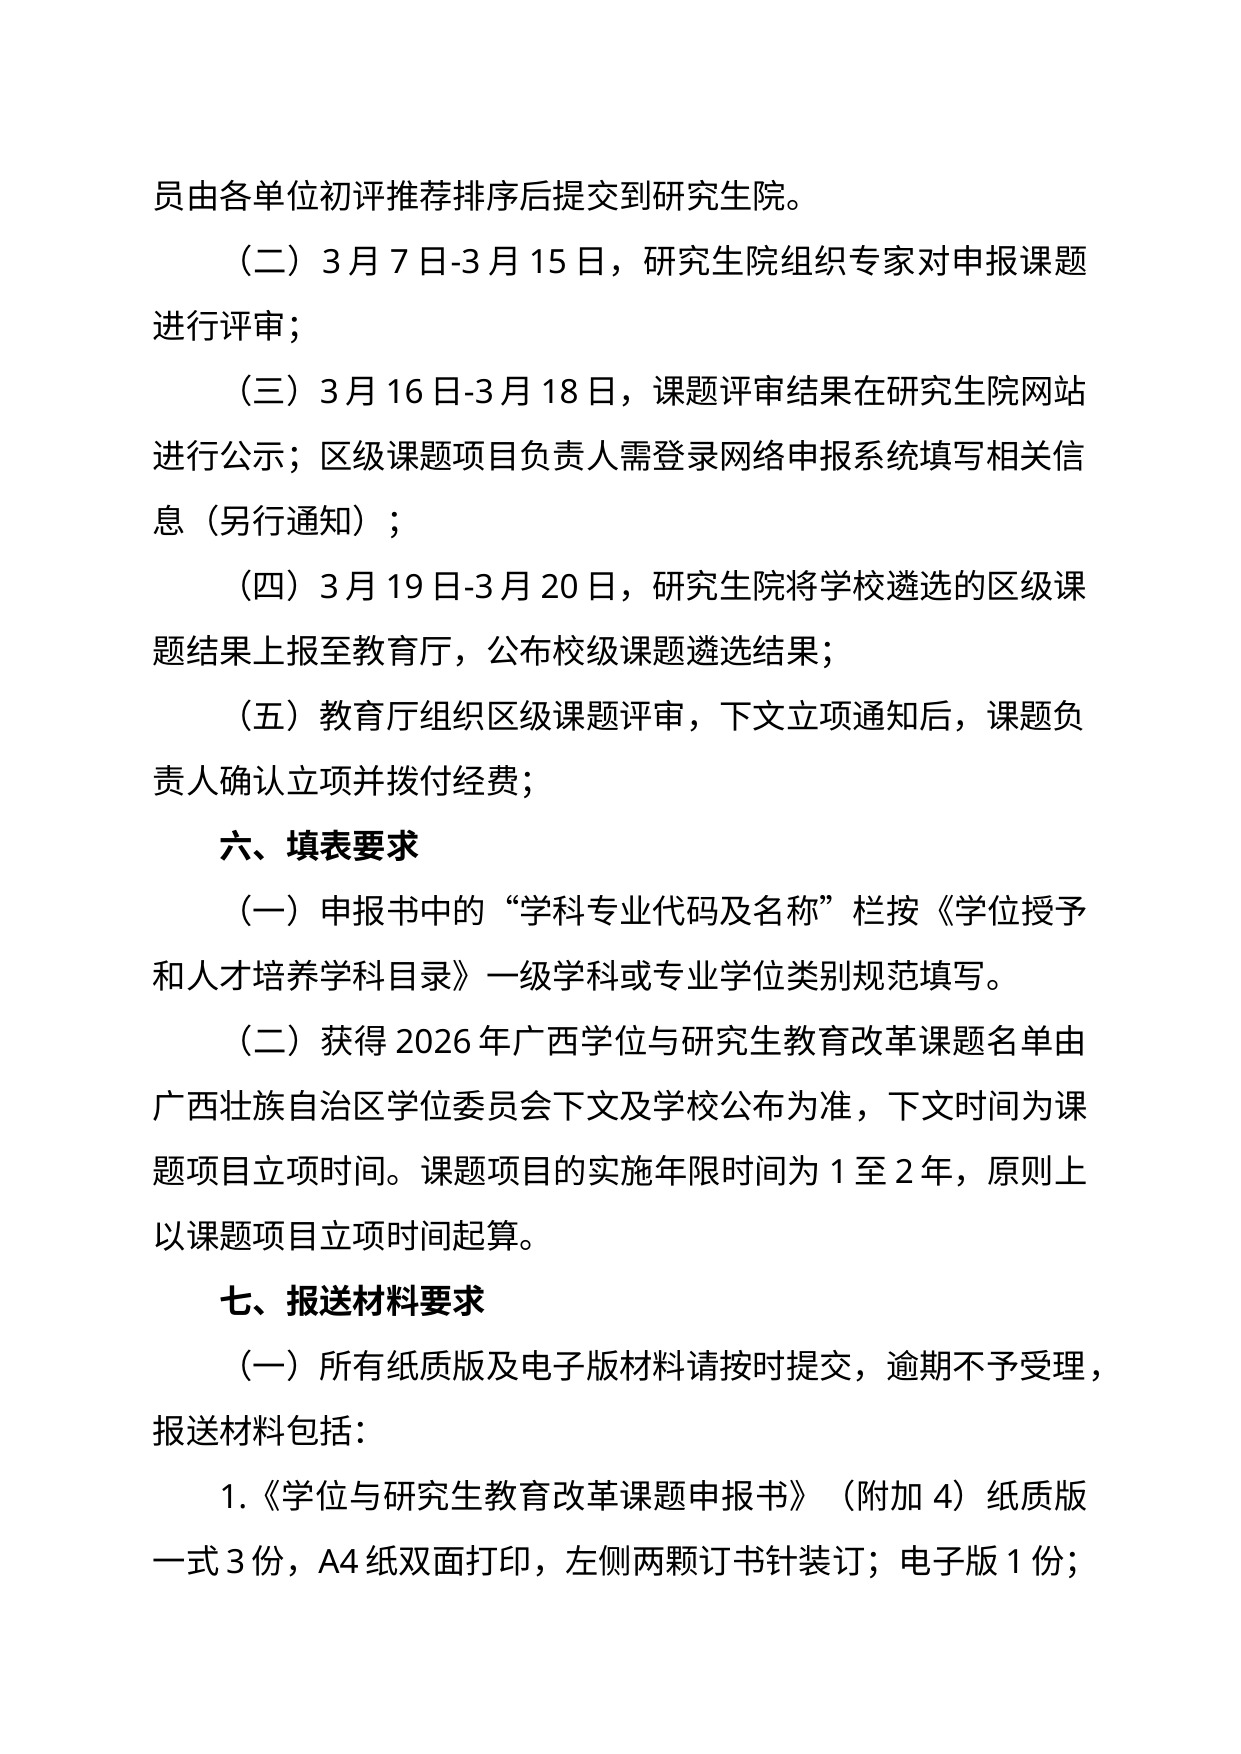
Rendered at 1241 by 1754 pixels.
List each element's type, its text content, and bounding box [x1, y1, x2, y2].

text （二）获得2026年广西学位与研究生教育改革课题名单由广西壮族自治区学位委员会下文及学校公布为准，下文时间为课题项目立项时间。课题项目的实施年限时间为1至2年，原则上以课题项目立项时间起算。 [152, 1007, 1088, 1267]
text （一）申报书中的“学科专业代码及名称”栏按《学位授予和人才培养学科目录》一级学科或专业学位类别规范填写。 [152, 877, 1088, 1007]
text （二）3月7日-3月15日，研究生院组织专家对申报课题进行评审； [152, 227, 1088, 357]
text （一）所有纸质版及电子版材料请按时提交，逾期不予受理，报送材料包括： [152, 1332, 1088, 1462]
text （五）教育厅组织区级课题评审，下文立项通知后，课题负责人确认立项并拨付经费； [152, 682, 1088, 812]
text （四）3月19日-3月20日，研究生院将学校遴选的区级课题结果上报至教育厅，公布校级课题遴选结果； [152, 552, 1088, 682]
text 七、报送材料要求 [152, 1267, 1088, 1332]
text 六、填表要求 [152, 812, 1088, 877]
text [152, 162, 1088, 227]
text （三）3月16日-3月18日，课题评审结果在研究生院网站进行公示；区级课题项目负责人需登录网络申报系统填写相关信息（另行通知）； [152, 357, 1088, 552]
text 1.《学位与研究生教育改革课题申报书》（附加4）纸质版一式3份，A4纸双面打印，左侧两颗订书针装订；电子版1份； [152, 1462, 1088, 1592]
